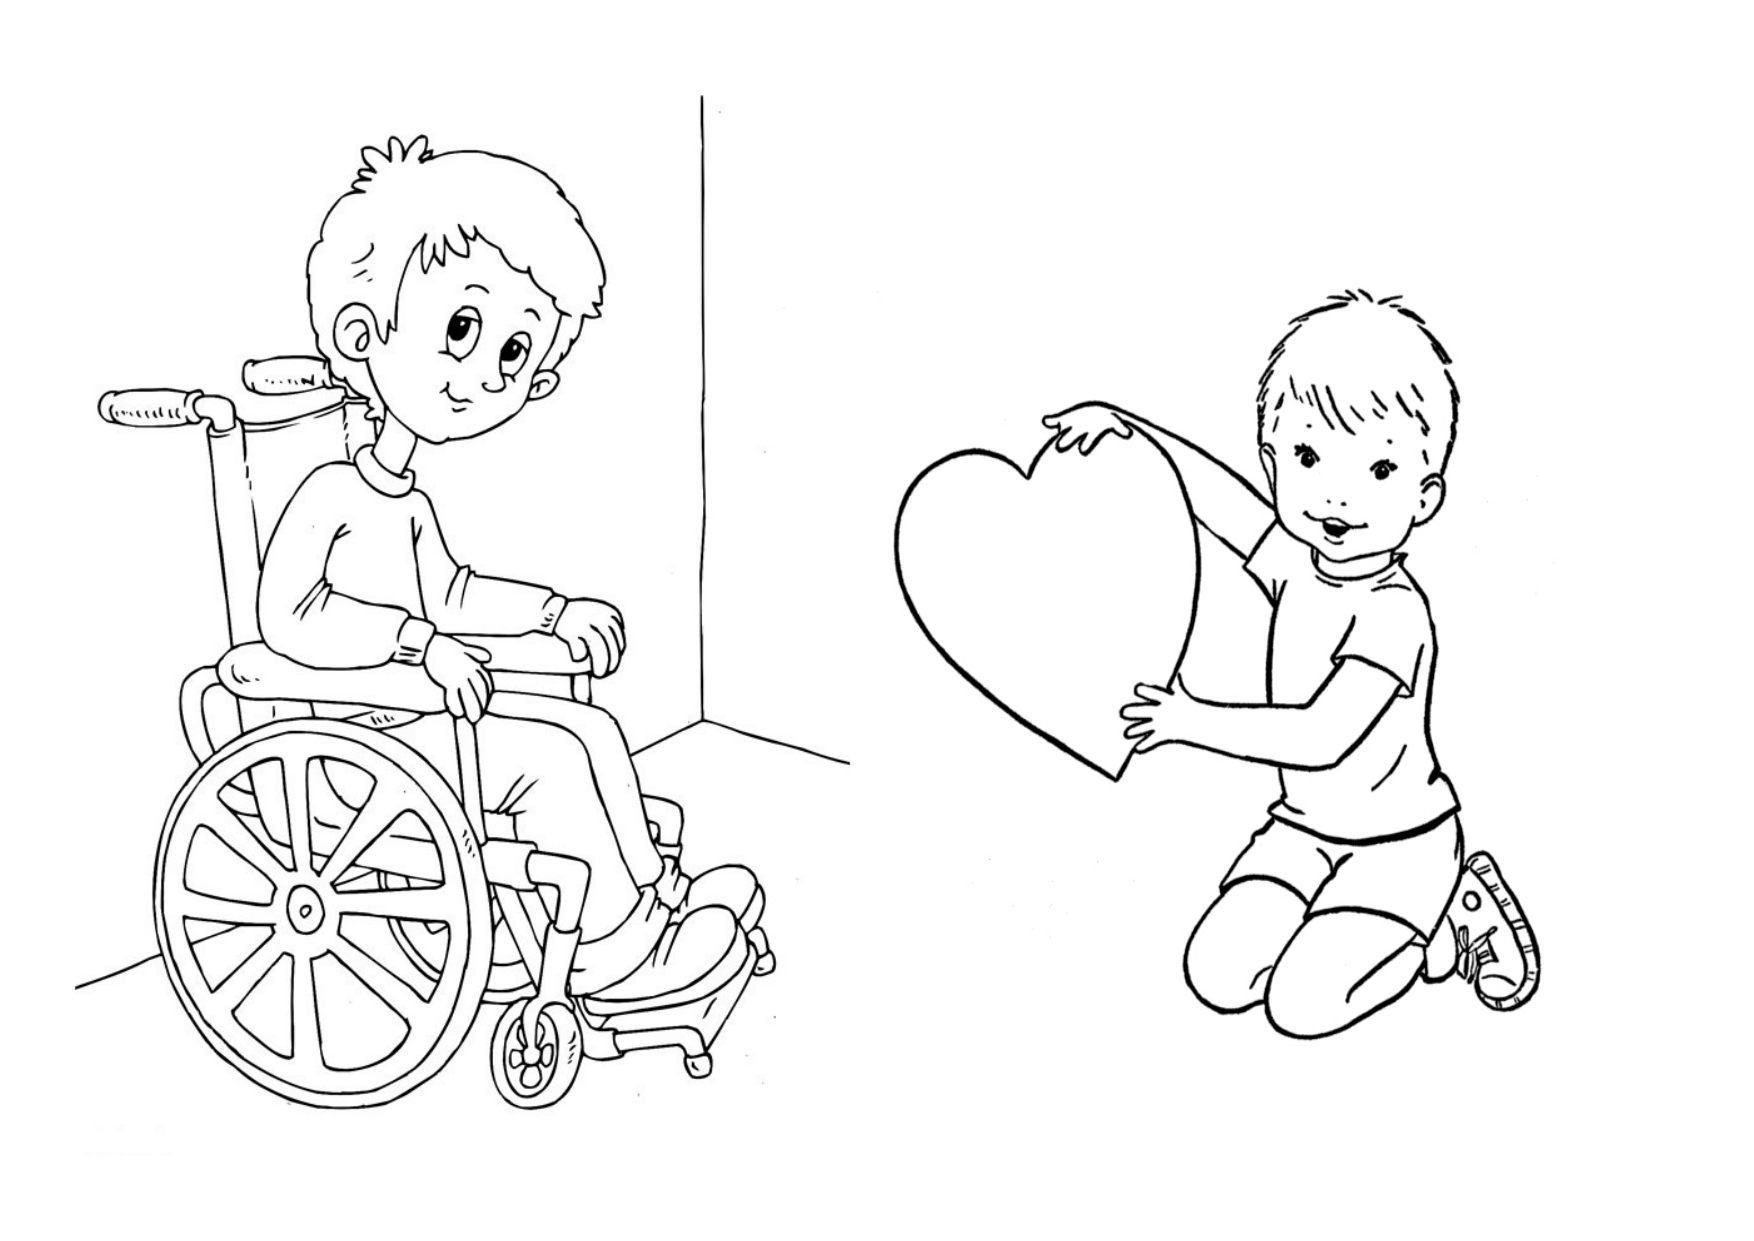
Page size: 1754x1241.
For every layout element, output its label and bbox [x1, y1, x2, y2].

picture [856, 164, 1611, 1166]
picture [75, 75, 851, 1166]
